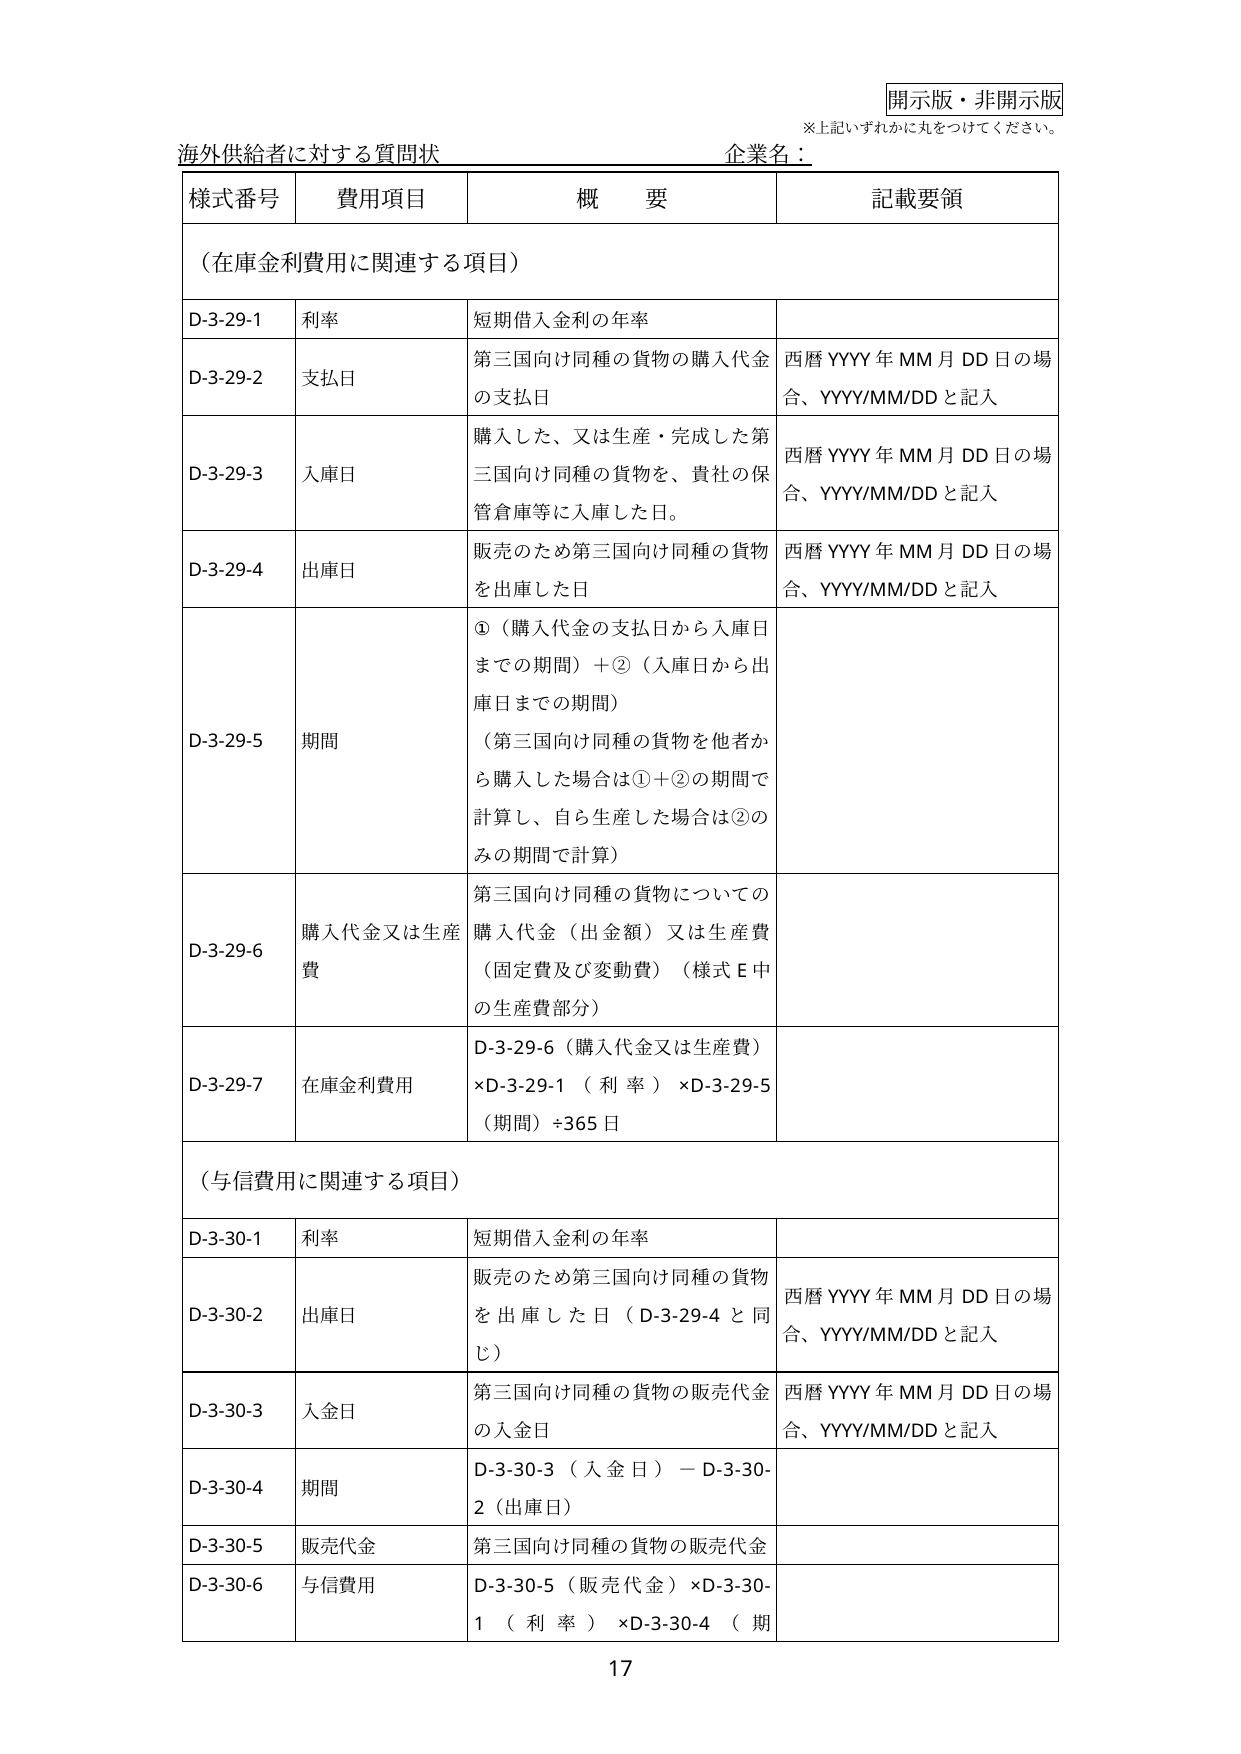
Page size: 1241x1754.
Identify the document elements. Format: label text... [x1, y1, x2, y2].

table_cell 与信費用 [296, 1565, 467, 1641]
table_cell [777, 1449, 1058, 1525]
table_cell 在庫金利費用 [296, 1027, 467, 1141]
table_cell 入金日 [296, 1373, 467, 1448]
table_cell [468, 1565, 776, 1641]
table_cell D-3-30-3（入金日）－D-3-30-2（出庫日） [468, 1449, 776, 1525]
table_cell 第三国向け同種の貨物についての購入代金（出金額）又は生産費（固定費及び変動費）（様式E中の生産費部分） [468, 874, 776, 1026]
table_cell 出庫日 [296, 531, 467, 607]
table_cell D-3-30-2 [183, 1258, 295, 1371]
table_cell 販売のため第三国向け同種の貨物を出庫した日 [468, 531, 776, 607]
table_cell D-3-30-4 [183, 1449, 295, 1525]
table_cell [777, 1219, 1058, 1257]
table_header 記載要領 [777, 173, 1058, 222]
table_cell D-3-29-7 [183, 1027, 295, 1141]
table_cell 利率 [296, 1219, 467, 1257]
table_cell [777, 1526, 1058, 1564]
table_cell 短期借入金利の年率 [468, 1219, 776, 1257]
table_cell [777, 874, 1058, 1026]
table_cell D-3-29-3 [183, 416, 295, 530]
table_cell 購入代金又は生産費 [296, 874, 467, 1026]
table_header 様式番号 [183, 173, 295, 222]
table_cell （与信費用に関連する項目） [183, 1142, 1058, 1218]
table_cell 第三国向け同種の貨物の販売代金 [468, 1526, 776, 1564]
table_cell [777, 1027, 1058, 1141]
table_cell 短期借入金利の年率 [468, 300, 776, 338]
table_cell 出庫日 [296, 1258, 467, 1371]
table_cell 西暦YYYY年MM月DD日の場合、YYYY/MM/DDと記入 [777, 1258, 1058, 1371]
table_cell D-3-29-2 [183, 339, 295, 415]
table_cell D-3-29-6（購入代金又は生産費）×D-3-29-1（利率）×D-3-29-5（期間）÷365日 [468, 1027, 776, 1141]
table_cell D-3-29-5 [183, 608, 295, 873]
table_cell [777, 1565, 1058, 1641]
table_cell 支払日 [296, 339, 467, 415]
table_header 費用項目 [296, 173, 467, 222]
table_cell 入庫日 [296, 416, 467, 530]
table_cell ①（購入代金の支払日から入庫日までの期間）＋②（入庫日から出庫日までの期間） （第三国向け同種の貨物を他者から購入した場合は①＋②の期間で計算し、自ら生産した場合は②のみの期間で計算） [468, 608, 776, 873]
table_cell 購入した、又は生産・完成した第三国向け同種の貨物を、貴社の保管倉庫等に入庫した日。 [468, 416, 776, 530]
table_cell 西暦YYYY年MM月DD日の場合、YYYY/MM/DDと記入 [777, 339, 1058, 415]
table_cell 第三国向け同種の貨物の購入代金の支払日 [468, 339, 776, 415]
table_cell 利率 [296, 300, 467, 338]
table_cell 販売のため第三国向け同種の貨物を出庫した日（D-3-29-4と同じ） [468, 1258, 776, 1371]
table_cell D-3-30-5 [183, 1526, 295, 1564]
table_cell [777, 300, 1058, 338]
table_cell D-3-30-3 [183, 1373, 295, 1448]
table_cell D-3-29-6 [183, 874, 295, 1026]
table_cell D-3-30-1 [183, 1219, 295, 1257]
table_cell 西暦YYYY年MM月DD日の場合、YYYY/MM/DDと記入 [777, 1373, 1058, 1448]
table_cell 西暦YYYY年MM月DD日の場合、YYYY/MM/DDと記入 [777, 531, 1058, 607]
table_cell D-3-29-1 [183, 300, 295, 338]
table_cell 第三国向け同種の貨物の販売代金の入金日 [468, 1373, 776, 1448]
table_cell 販売代金 [296, 1526, 467, 1564]
table_cell 西暦YYYY年MM月DD日の場合、YYYY/MM/DDと記入 [777, 416, 1058, 530]
table_header 概 要 [468, 173, 776, 222]
table_cell （在庫金利費用に関連する項目） [183, 224, 1058, 299]
table_cell 期間 [296, 1449, 467, 1525]
table_cell D-3-30-6 [183, 1565, 295, 1641]
table_cell D-3-29-4 [183, 531, 295, 607]
table_cell [777, 608, 1058, 873]
table_cell 期間 [296, 608, 467, 873]
